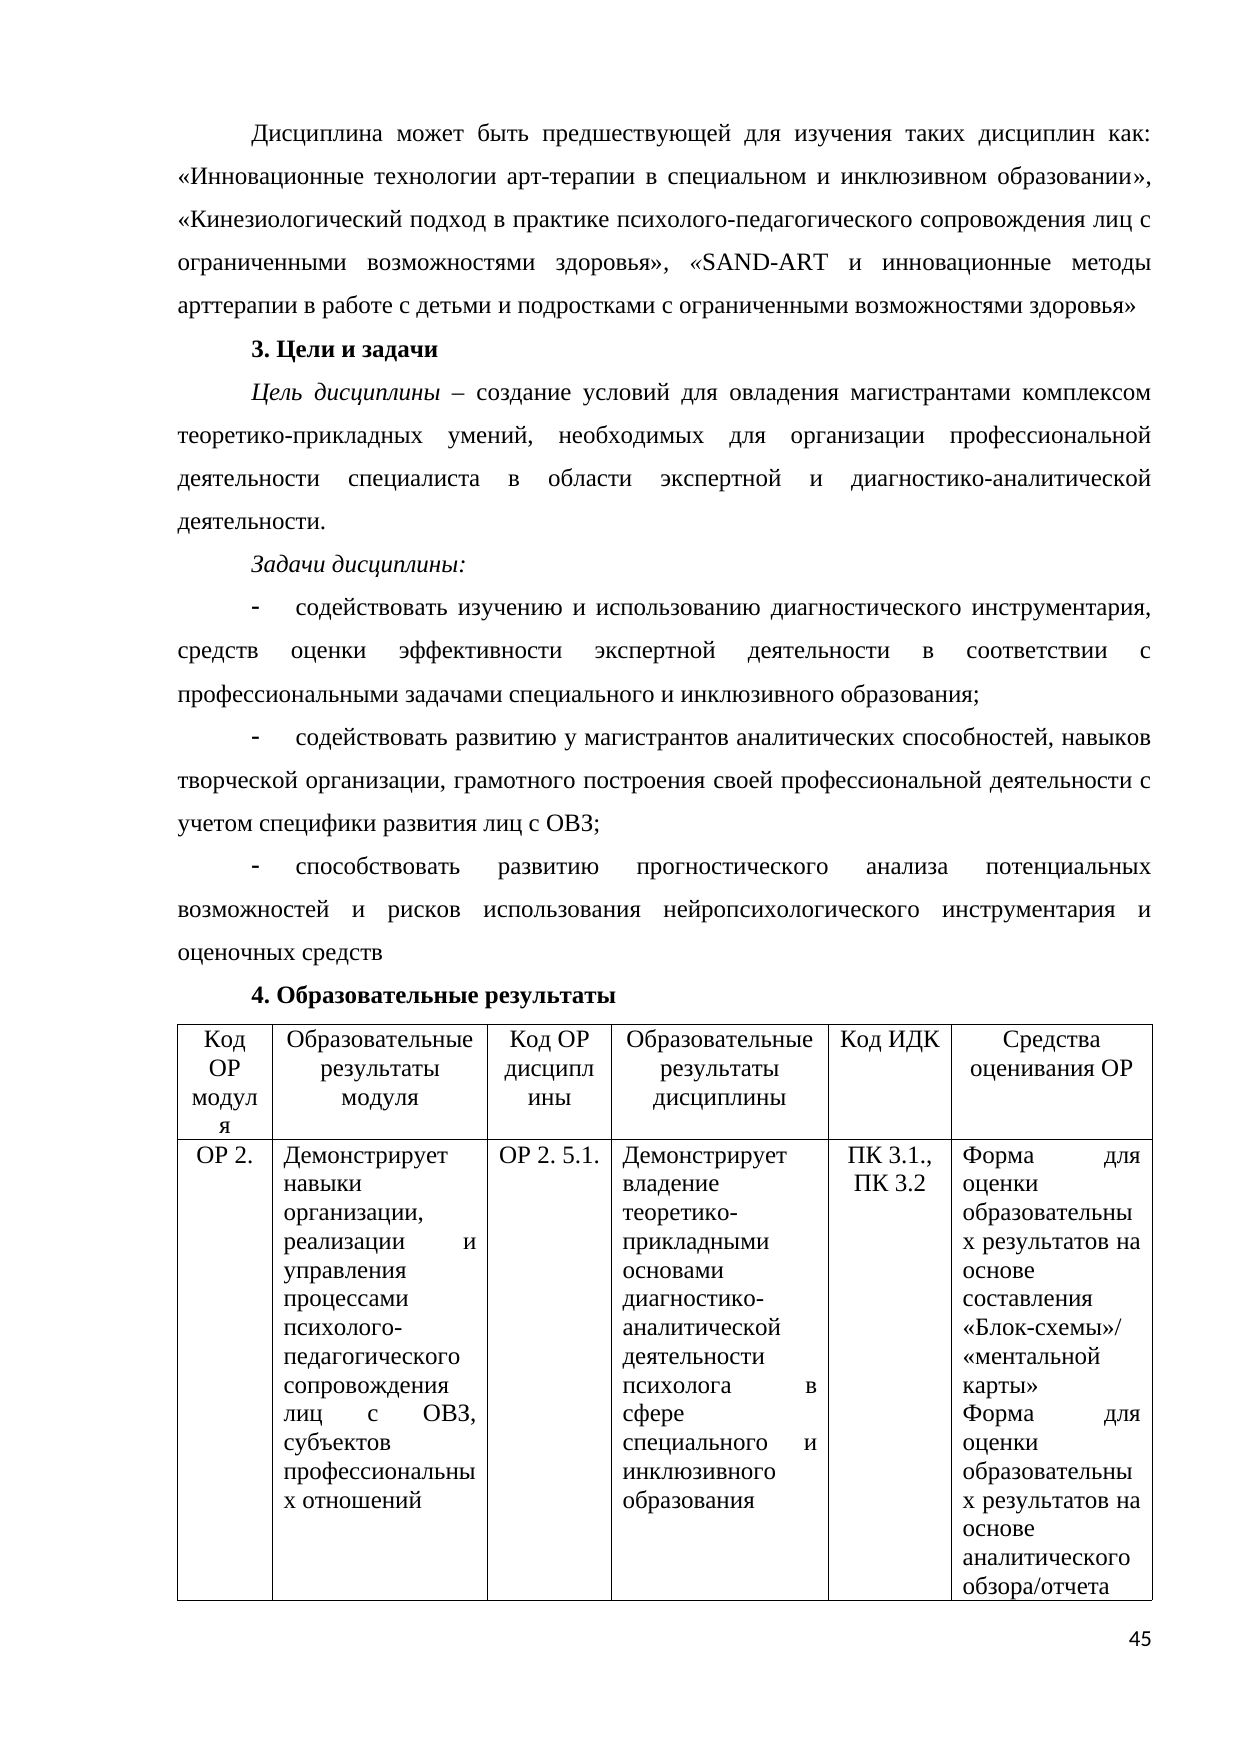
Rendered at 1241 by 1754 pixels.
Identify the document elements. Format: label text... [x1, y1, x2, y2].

table_header Код ОР модуля [178, 1025, 272, 1139]
table_header Средства оценивания ОР [952, 1025, 1152, 1139]
table_cell ПК 3.1., ПК 3.2 [829, 1140, 951, 1600]
list содействовать развитию у магистрантов аналитических способностей, навыков творческой организации, грамотного построения своей профессиональной деятельности с учетом специфики развития лиц с ОВЗ; [177, 722, 1152, 837]
list содействовать изучению и использованию диагностического инструментария, средств оценки эффективности экспертной деятельности в соответствии с профессиональными задачами специального и инклюзивного образования; [177, 592, 1152, 707]
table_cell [952, 1140, 1152, 1600]
text 4. Образовательные результаты [177, 981, 1152, 1009]
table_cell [612, 1140, 828, 1600]
table_header Образовательные результаты модуля [273, 1025, 487, 1139]
table_header Код ОР дисциплины [488, 1025, 611, 1139]
text 3. Цели и задачи [177, 334, 1152, 362]
list способствовать развитию прогностического анализа потенциальных возможностей и рисков использования нейропсихологического инструментария и оценочных средств [177, 851, 1152, 966]
text Цель дисциплины – создание условий для овладения магистрантами комплексом теоретико-прикладных умений, необходимых для организации профессиональной деятельности специалиста в области экспертной и диагностико-аналитической деятельности. [177, 377, 1152, 535]
text Задачи дисциплины: [177, 549, 1152, 578]
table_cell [273, 1140, 487, 1600]
table_header Код ИДК [829, 1025, 951, 1139]
table_cell ОР 2. [178, 1140, 272, 1600]
table_header Образовательные результаты дисциплины [612, 1025, 828, 1139]
table_cell Ор 2. 5.1. [488, 1140, 611, 1600]
text Дисциплина может быть предшествующей для изучения таких дисциплин как: «Инновационные технологии арт-терапии в специальном и инклюзивном образовании», «Кинезиологический подход в практике психолого-педагогического сопровождения лиц с ограниченными возможностями здоровья», «SAND-ART и инновационные методы арттерапии в работе с детьми и подростками с ограниченными возможностями здоровья» [177, 118, 1152, 319]
